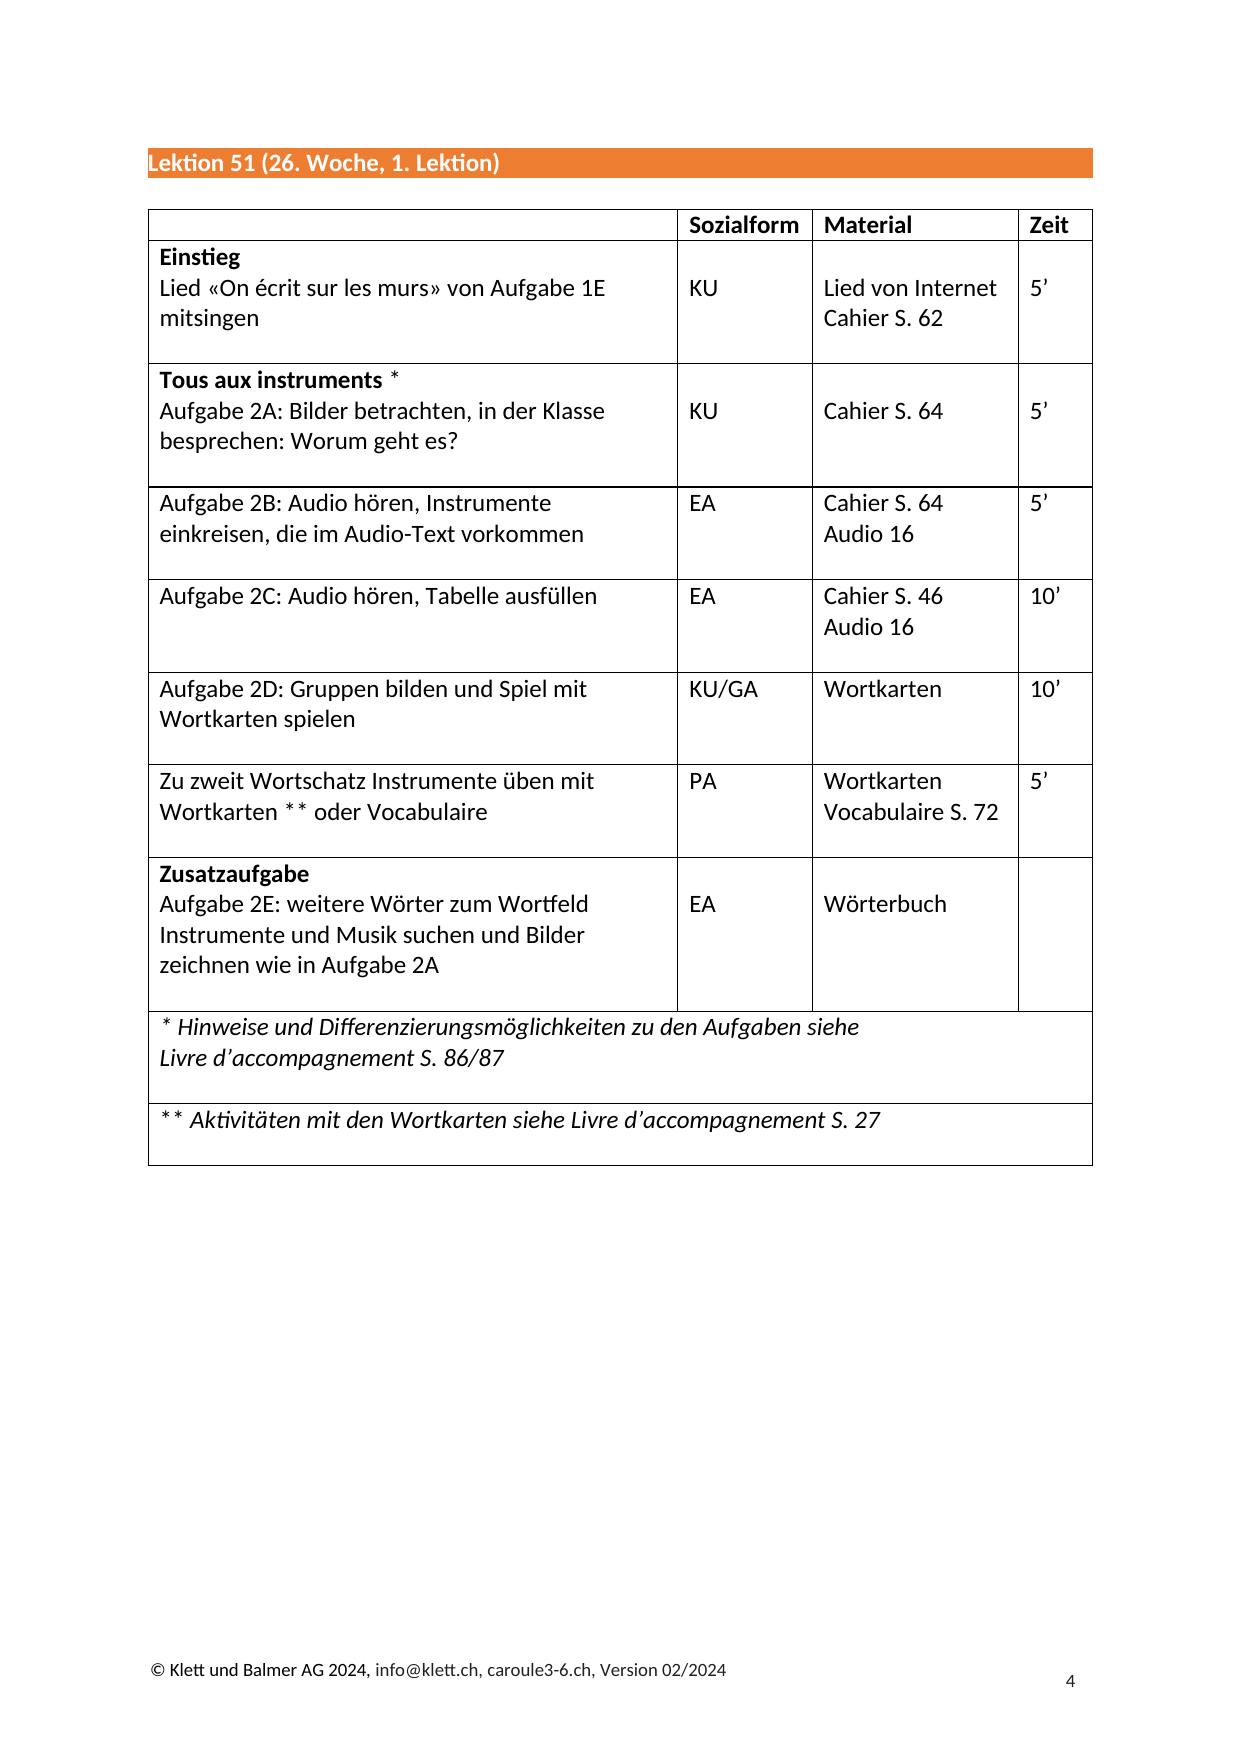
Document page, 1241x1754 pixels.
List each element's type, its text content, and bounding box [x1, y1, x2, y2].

table_cell Aufgabe 2B: Audio hören, Instrumente einkreisen, die im Audio-Text vorkommen [149, 488, 677, 579]
table_cell Lied von Internet Cahier S. 62 [813, 241, 1018, 363]
table_cell EA [678, 580, 812, 672]
table_cell Zu zweit Wortschatz Instrumente üben mit Wortkarten ** oder Vocabulaire [149, 765, 677, 857]
table_cell Wörterbuch [813, 858, 1018, 1011]
table_cell 5’ [1019, 765, 1092, 857]
table_cell Cahier S. 46 Audio 16 [813, 580, 1018, 672]
table_header [149, 210, 677, 240]
table_cell 10’ [1019, 580, 1092, 672]
table_cell Cahier S. 64 [813, 364, 1018, 486]
table_cell Tous aux instruments * Aufgabe 2A: Bilder betrachten, in der Klasse besprechen: Worum geht es? [149, 364, 677, 486]
table_header Sozialform [678, 210, 812, 240]
table_header Zeit [1019, 210, 1092, 240]
table_cell 5’ [1019, 364, 1092, 486]
table_cell 5’ [1019, 488, 1092, 579]
table_cell 5’ [1019, 241, 1092, 363]
table_cell Cahier S. 64 Audio 16 [813, 488, 1018, 579]
table_cell KU/GA [678, 673, 812, 764]
table_cell EA [678, 488, 812, 579]
table_cell 10’ [1019, 673, 1092, 764]
table_cell PA [678, 765, 812, 857]
table_cell KU [678, 241, 812, 363]
table_cell KU [678, 364, 812, 486]
table_cell Einstieg Lied «On écrit sur les murs» von Aufgabe 1E mitsingen [149, 241, 677, 363]
table_header Material [813, 210, 1018, 240]
table_cell Wortkarten Vocabulaire S. 72 [813, 765, 1018, 857]
table_cell [1019, 858, 1092, 1011]
table_cell * Hinweise und Differenzierungsmöglichkeiten zu den Aufgaben siehe Livre d’accompagnement S. 86/87 [149, 1012, 1092, 1103]
table_cell Aufgabe 2C: Audio hören, Tabelle ausfüllen [149, 580, 677, 672]
text Lektion 51 (26. Woche, 1. Lektion) [148, 148, 1093, 178]
table_cell Wortkarten [813, 673, 1018, 764]
table_cell EA [678, 858, 812, 1011]
table_cell Aufgabe 2D: Gruppen bilden und Spiel mit Wortkarten spielen [149, 673, 677, 764]
table_cell ** Aktivitäten mit den Wortkarten siehe Livre d’accompagnement S. 27 [149, 1104, 1092, 1165]
table_cell Zusatzaufgabe Aufgabe 2E: weitere Wörter zum Wortfeld Instrumente und Musik suchen und Bilder zeichnen wie in Aufgabe 2A [149, 858, 677, 1011]
